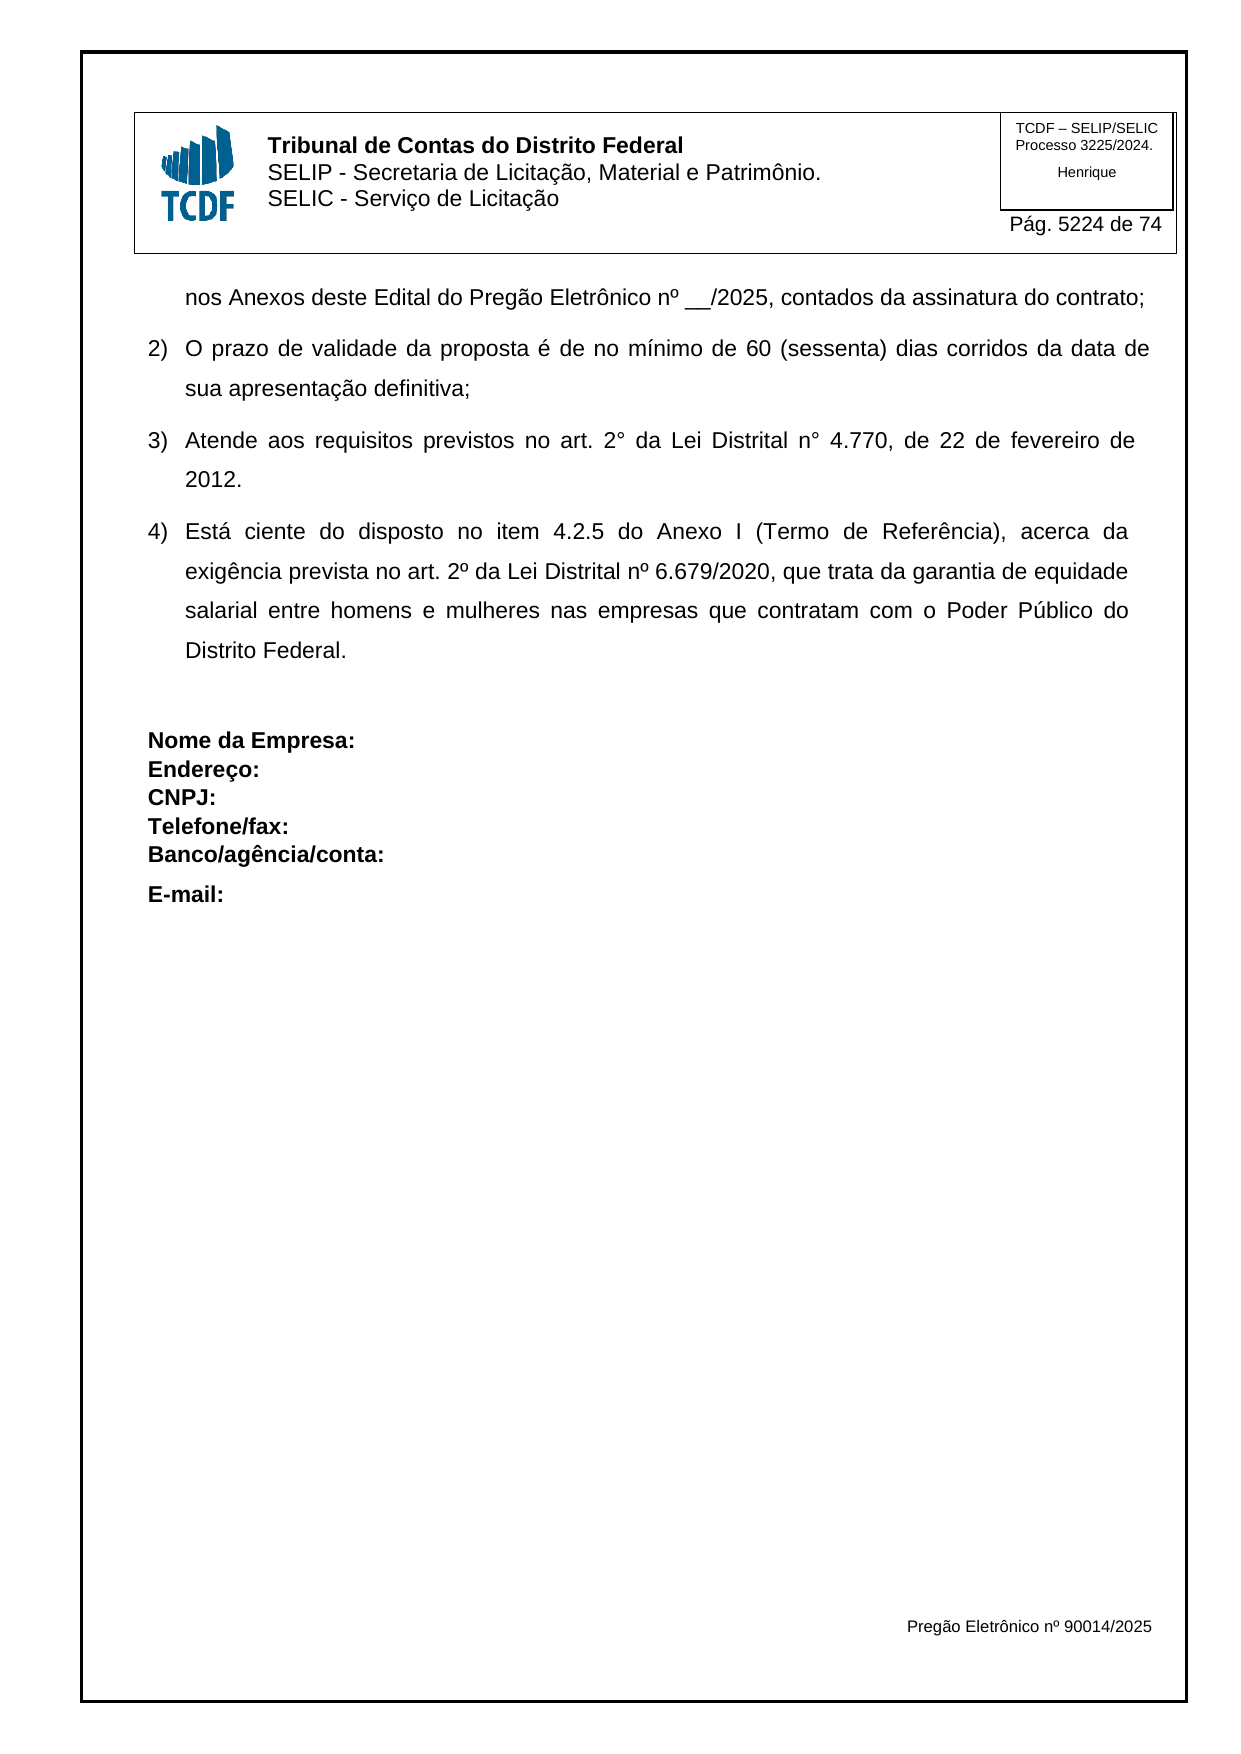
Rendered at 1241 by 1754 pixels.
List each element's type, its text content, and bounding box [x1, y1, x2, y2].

text E-mail: [148, 881, 409, 907]
text Endereço: [148, 756, 409, 782]
text CNPJ: [148, 784, 409, 811]
list Está ciente do disposto no item 4.2.5 do Anexo I (Termo de Referência), acerca da exigência prevista no art. 2º da Lei Distrital nº 6.679/2020, que trata da garantia de equidade salarial entre homens e mulheres nas empresas que contratam com o Poder Público do Distrito Federal. [148, 518, 1129, 663]
list Atende aos requisitos previstos no art. 2° da Lei Distrital n° 4.770, de 22 de fevereiro de 2012. [148, 427, 1137, 493]
text Banco/agência/conta: [148, 841, 409, 867]
list O prazo de validade da proposta é de no mínimo de 60 (sessenta) dias corridos da data de sua apresentação definitiva; [148, 335, 1152, 401]
text Nome da Empresa: [148, 727, 1152, 754]
text Telefone/fax: [148, 813, 409, 839]
picture [148, 122, 247, 223]
